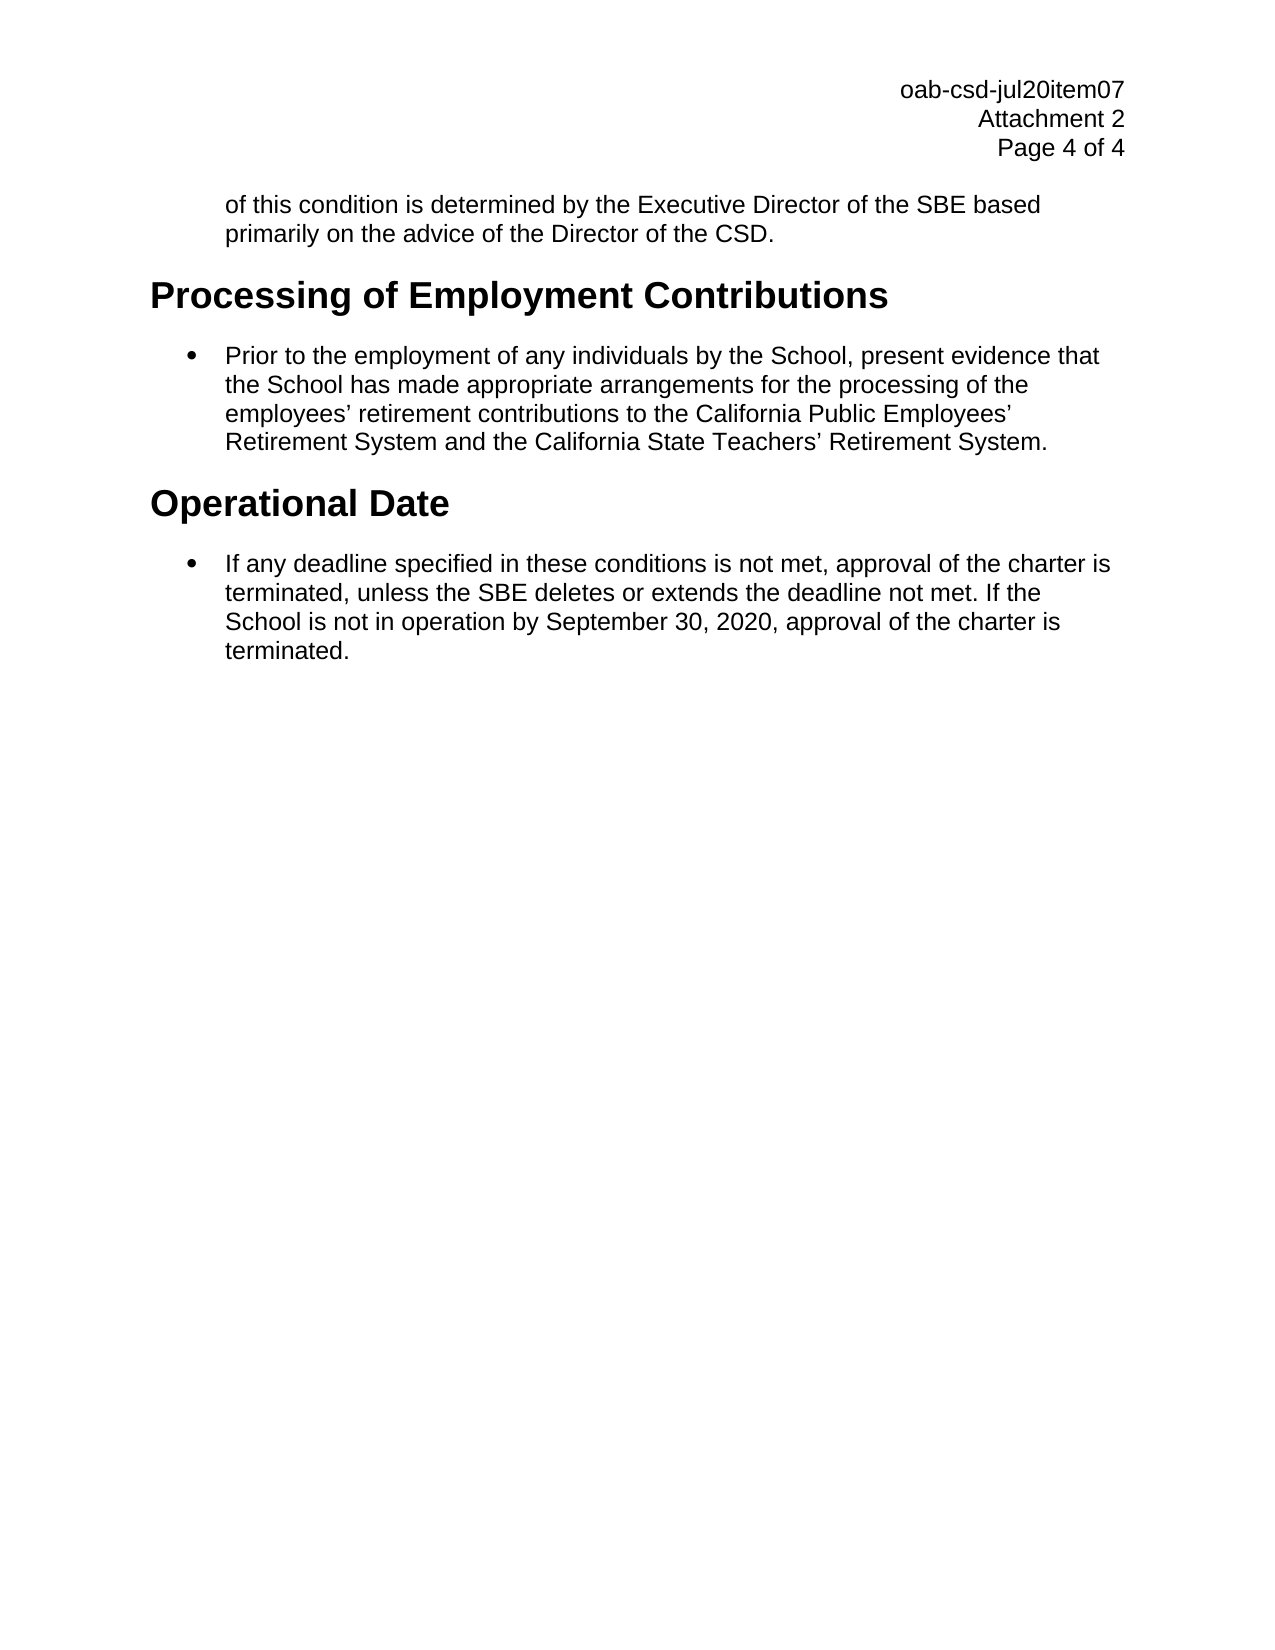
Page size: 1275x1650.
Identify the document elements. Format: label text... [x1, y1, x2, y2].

subtitle Processing of Employment Contributions [150, 273, 1125, 316]
list If any deadline specified in these conditions is not met, approval of the charter is terminated, unless the SBE deletes or extends the deadline not met. If the School is not in operation by September 30, 2020, approval of the charter is terminated. [187, 549, 1125, 664]
list Prior to the employment of any individuals by the School, present evidence that the School has made appropriate arrangements for the processing of the employees’ retirement contributions to the California Public Employees’ Retirement System and the California State Teachers’ Retirement System. [187, 341, 1125, 456]
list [187, 190, 1125, 248]
subtitle Operational Date [150, 481, 1125, 524]
